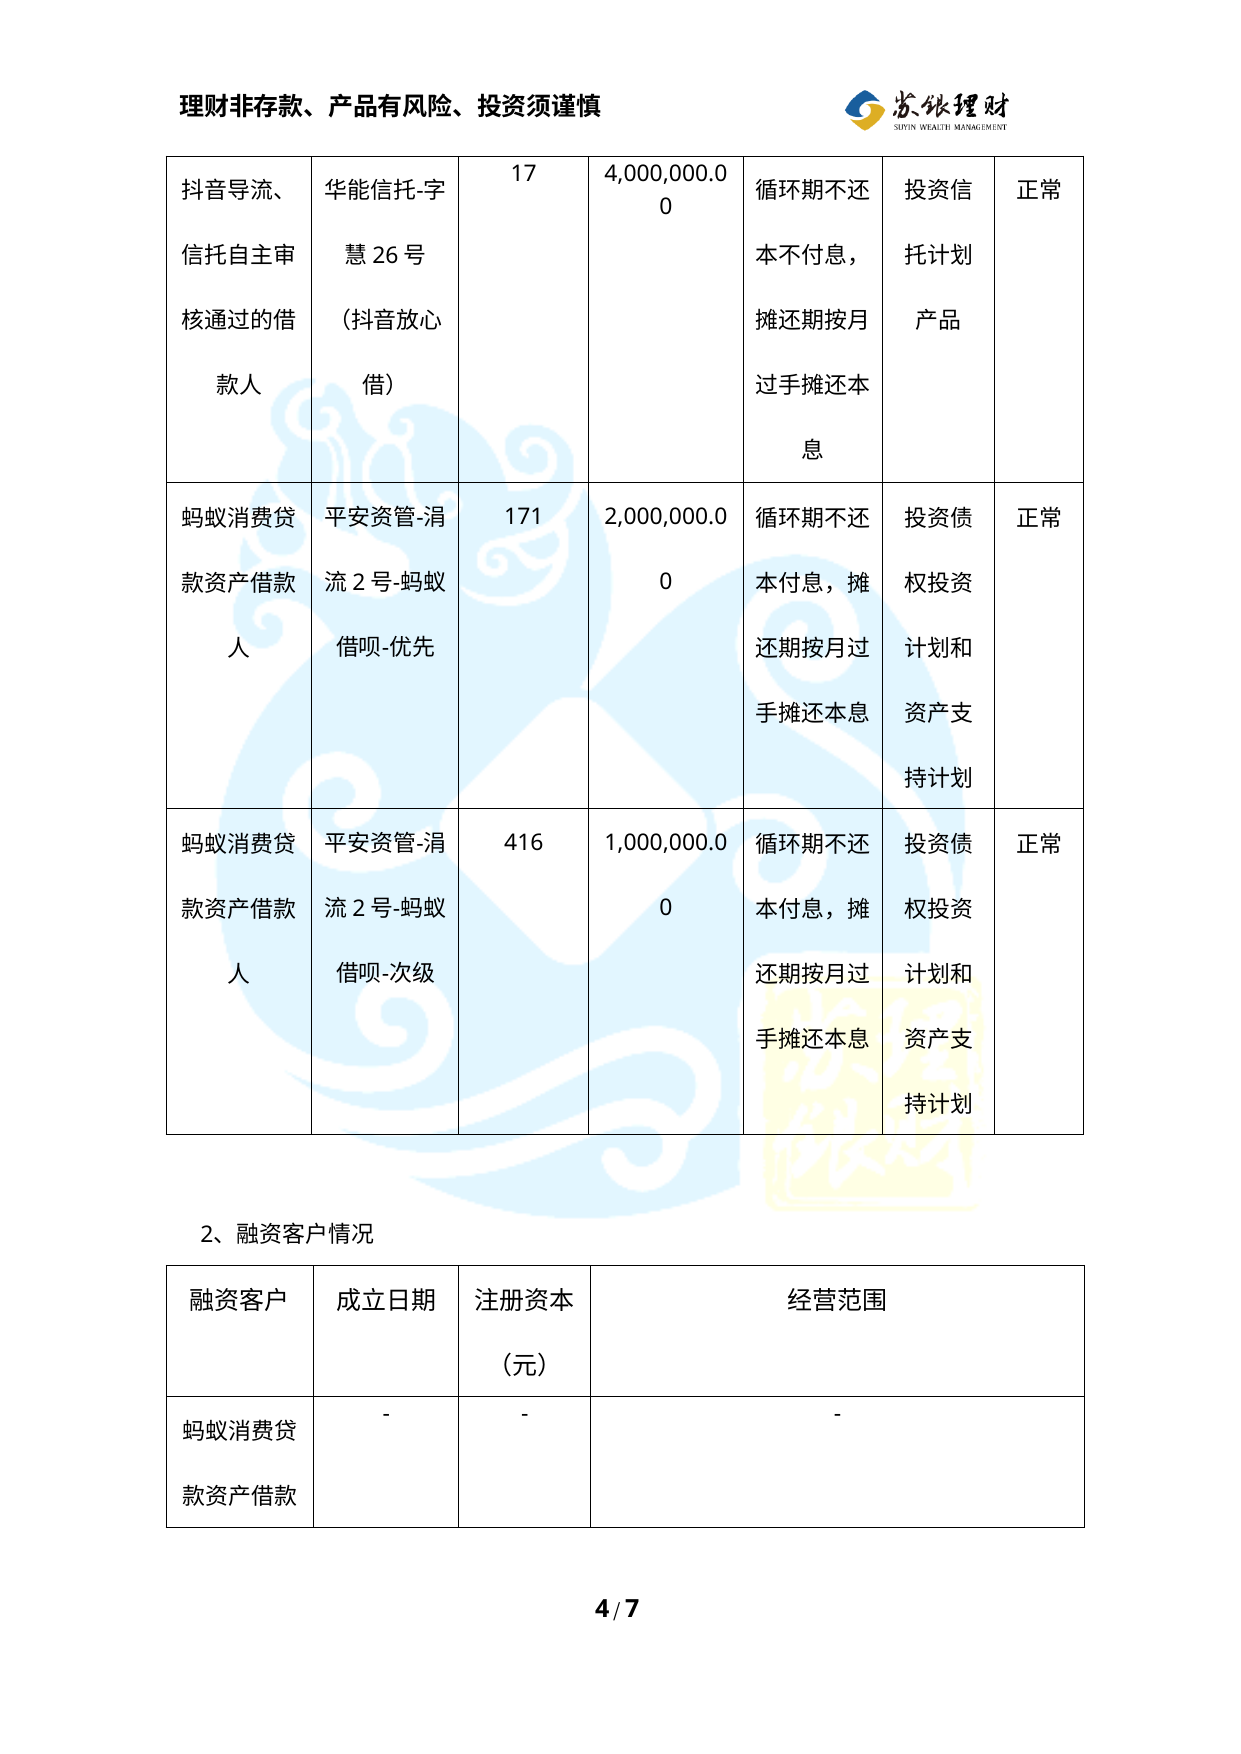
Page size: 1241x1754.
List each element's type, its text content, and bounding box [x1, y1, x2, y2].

table_cell 华能信托-字慧26号（抖音放心借） [312, 157, 458, 482]
table_cell 正常 [995, 157, 1083, 482]
table_header 注册资本（元） [459, 1266, 590, 1396]
table_cell 171 [459, 483, 588, 808]
table_header 经营范围 [591, 1266, 1084, 1396]
table_cell - [459, 1397, 590, 1527]
picture [820, 72, 1039, 143]
table_cell 2,000,000.00 [589, 483, 743, 808]
table_header 成立日期 [314, 1266, 458, 1396]
table_cell 蚂蚁消费贷款资产借款人 [167, 1397, 313, 1527]
table_cell 4,000,000.00 [589, 157, 743, 482]
table_cell - [591, 1397, 1084, 1527]
text 2、融资客户情况 [177, 1200, 1053, 1265]
table_cell 17 [459, 157, 588, 482]
table_cell 416 [459, 809, 588, 1134]
table_cell 循环期不还本付息，摊还期按月过手摊还本息 [744, 809, 882, 1134]
table_cell 抖音导流、信托自主审核通过的借款人 [167, 157, 311, 482]
table_cell 正常 [995, 809, 1083, 1134]
table_cell 投资债权投资计划和资产支持计划 [883, 483, 994, 808]
table_cell 平安资管-涓流2号-蚂蚁借呗-次级 [312, 809, 458, 1134]
table_cell 蚂蚁消费贷款资产借款人 [167, 483, 311, 808]
table_cell 平安资管-涓流2号-蚂蚁借呗-优先 [312, 483, 458, 808]
table_cell 1,000,000.00 [589, 809, 743, 1134]
table_header 融资客户 [167, 1266, 313, 1396]
table_cell 投资信托计划产品 [883, 157, 994, 482]
table_cell 正常 [995, 483, 1083, 808]
table_cell 循环期不还本不付息，摊还期按月过手摊还本息 [744, 157, 882, 482]
table_cell 投资债权投资计划和资产支持计划 [883, 809, 994, 1134]
table_cell - [314, 1397, 458, 1527]
table_cell 蚂蚁消费贷款资产借款人 [167, 809, 311, 1134]
table_cell 循环期不还本付息，摊还期按月过手摊还本息 [744, 483, 882, 808]
